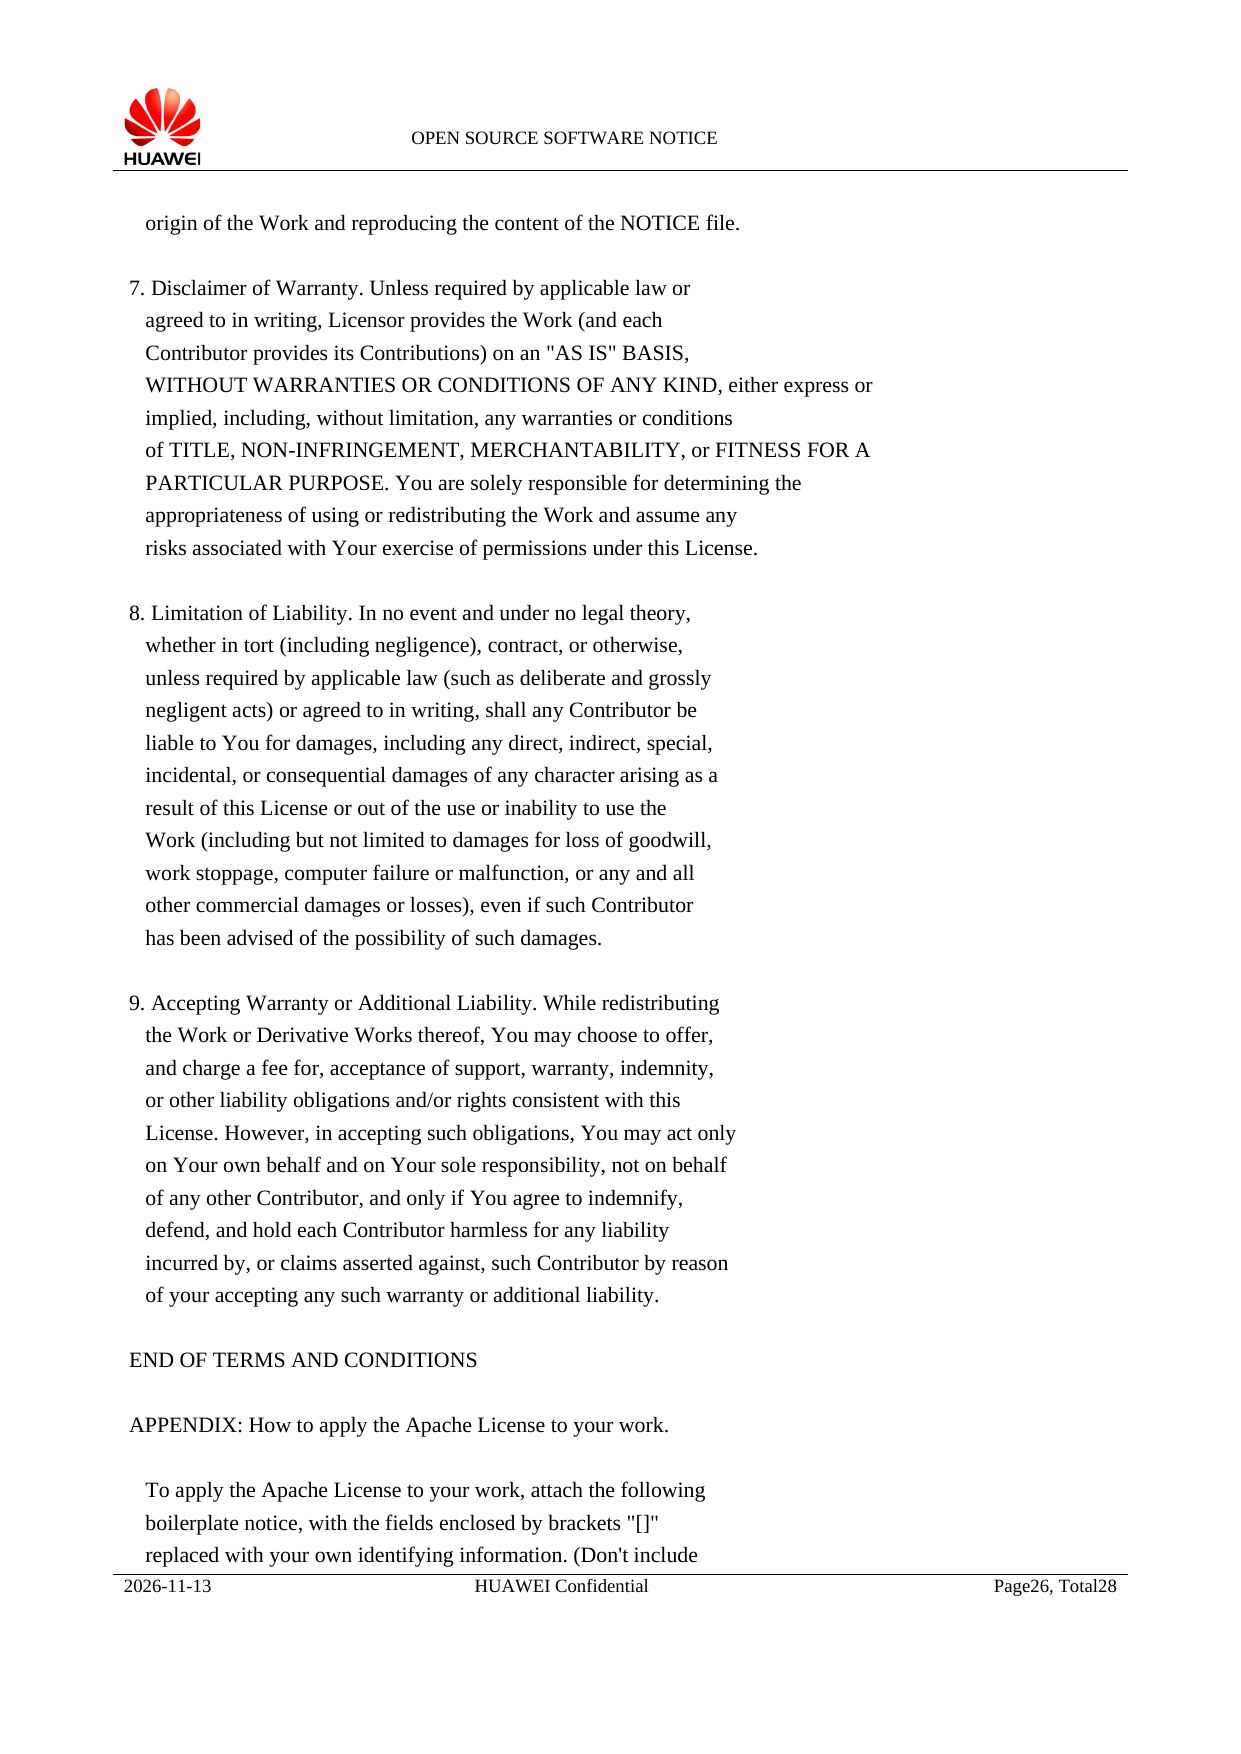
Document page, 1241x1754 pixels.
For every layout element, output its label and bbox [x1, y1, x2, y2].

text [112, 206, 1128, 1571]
picture [124, 88, 201, 165]
